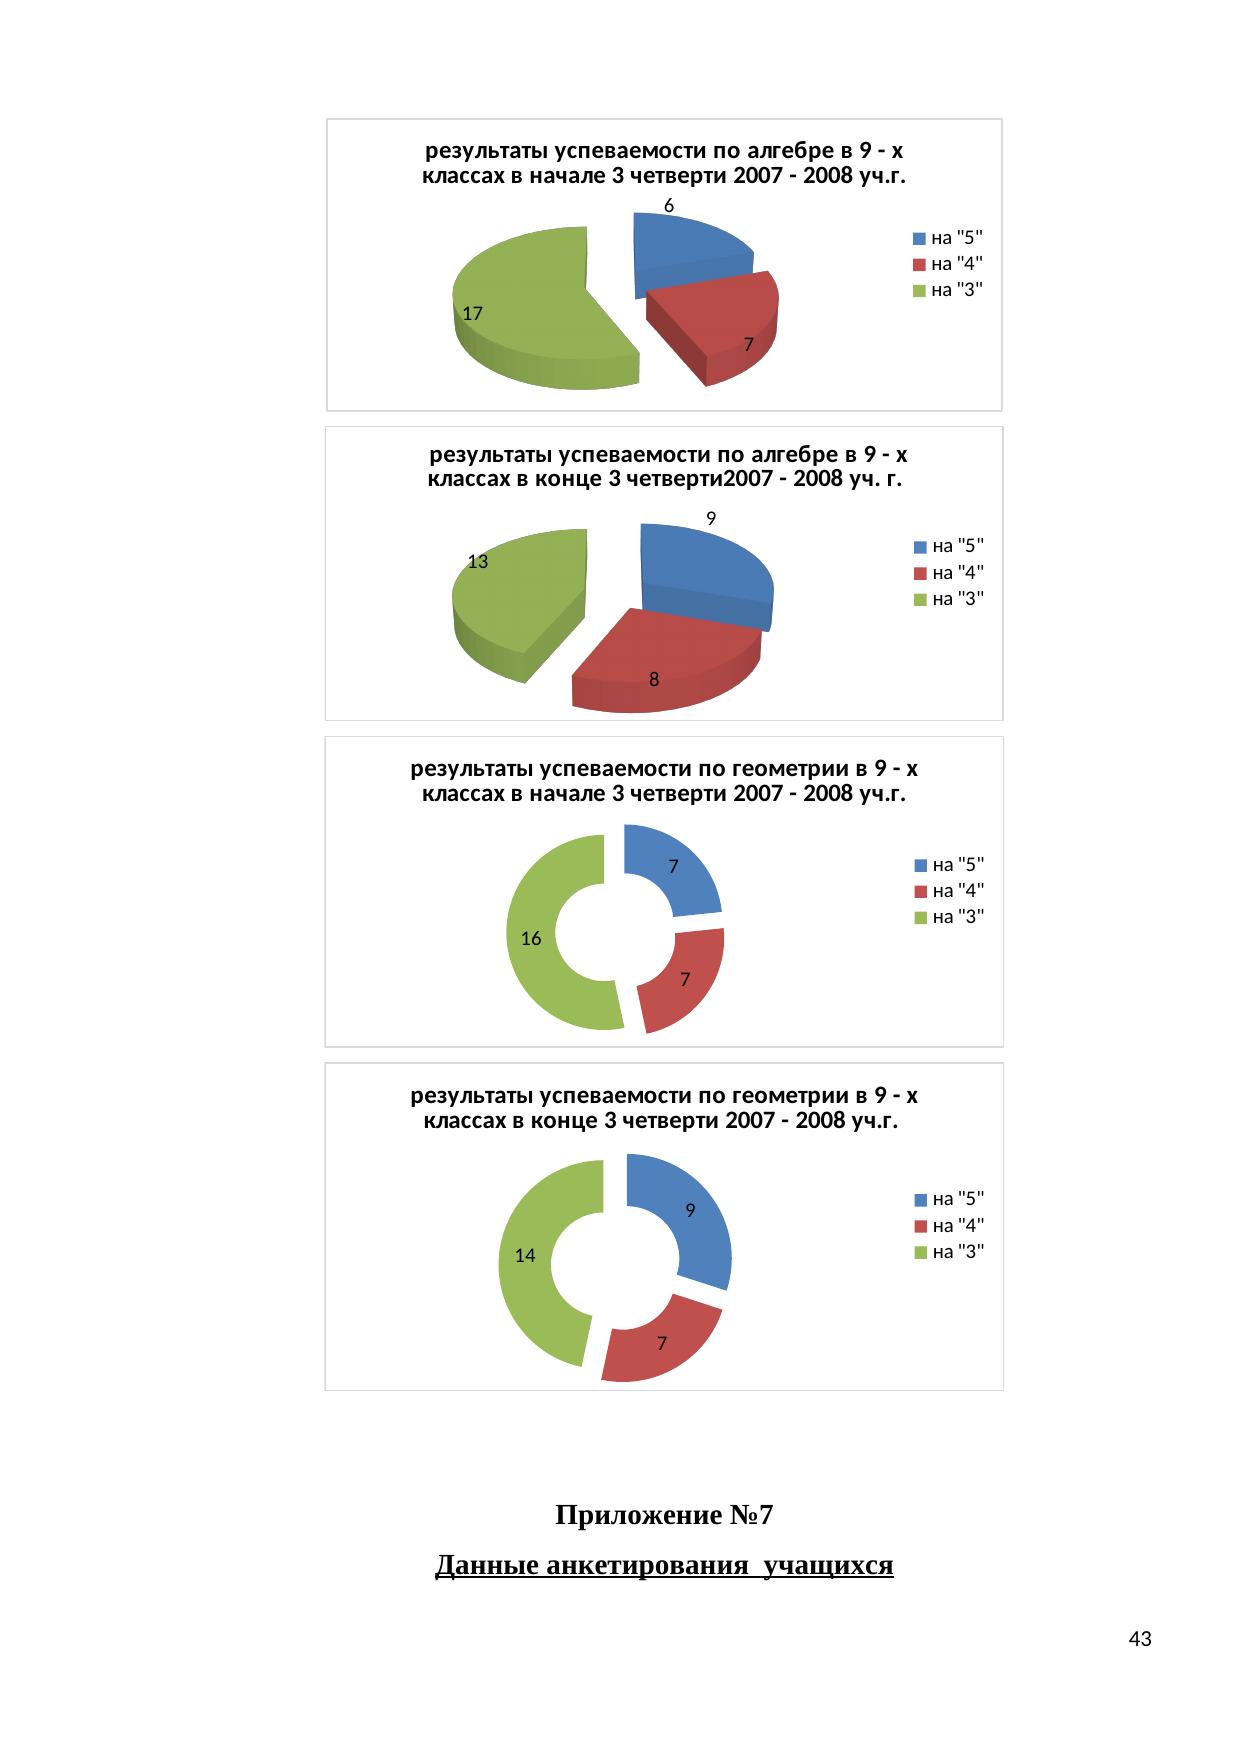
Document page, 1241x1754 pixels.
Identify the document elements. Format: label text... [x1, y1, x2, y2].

text Приложение №7 [177, 1497, 1152, 1531]
text Данные анкетирования учащихся [177, 1547, 1152, 1581]
